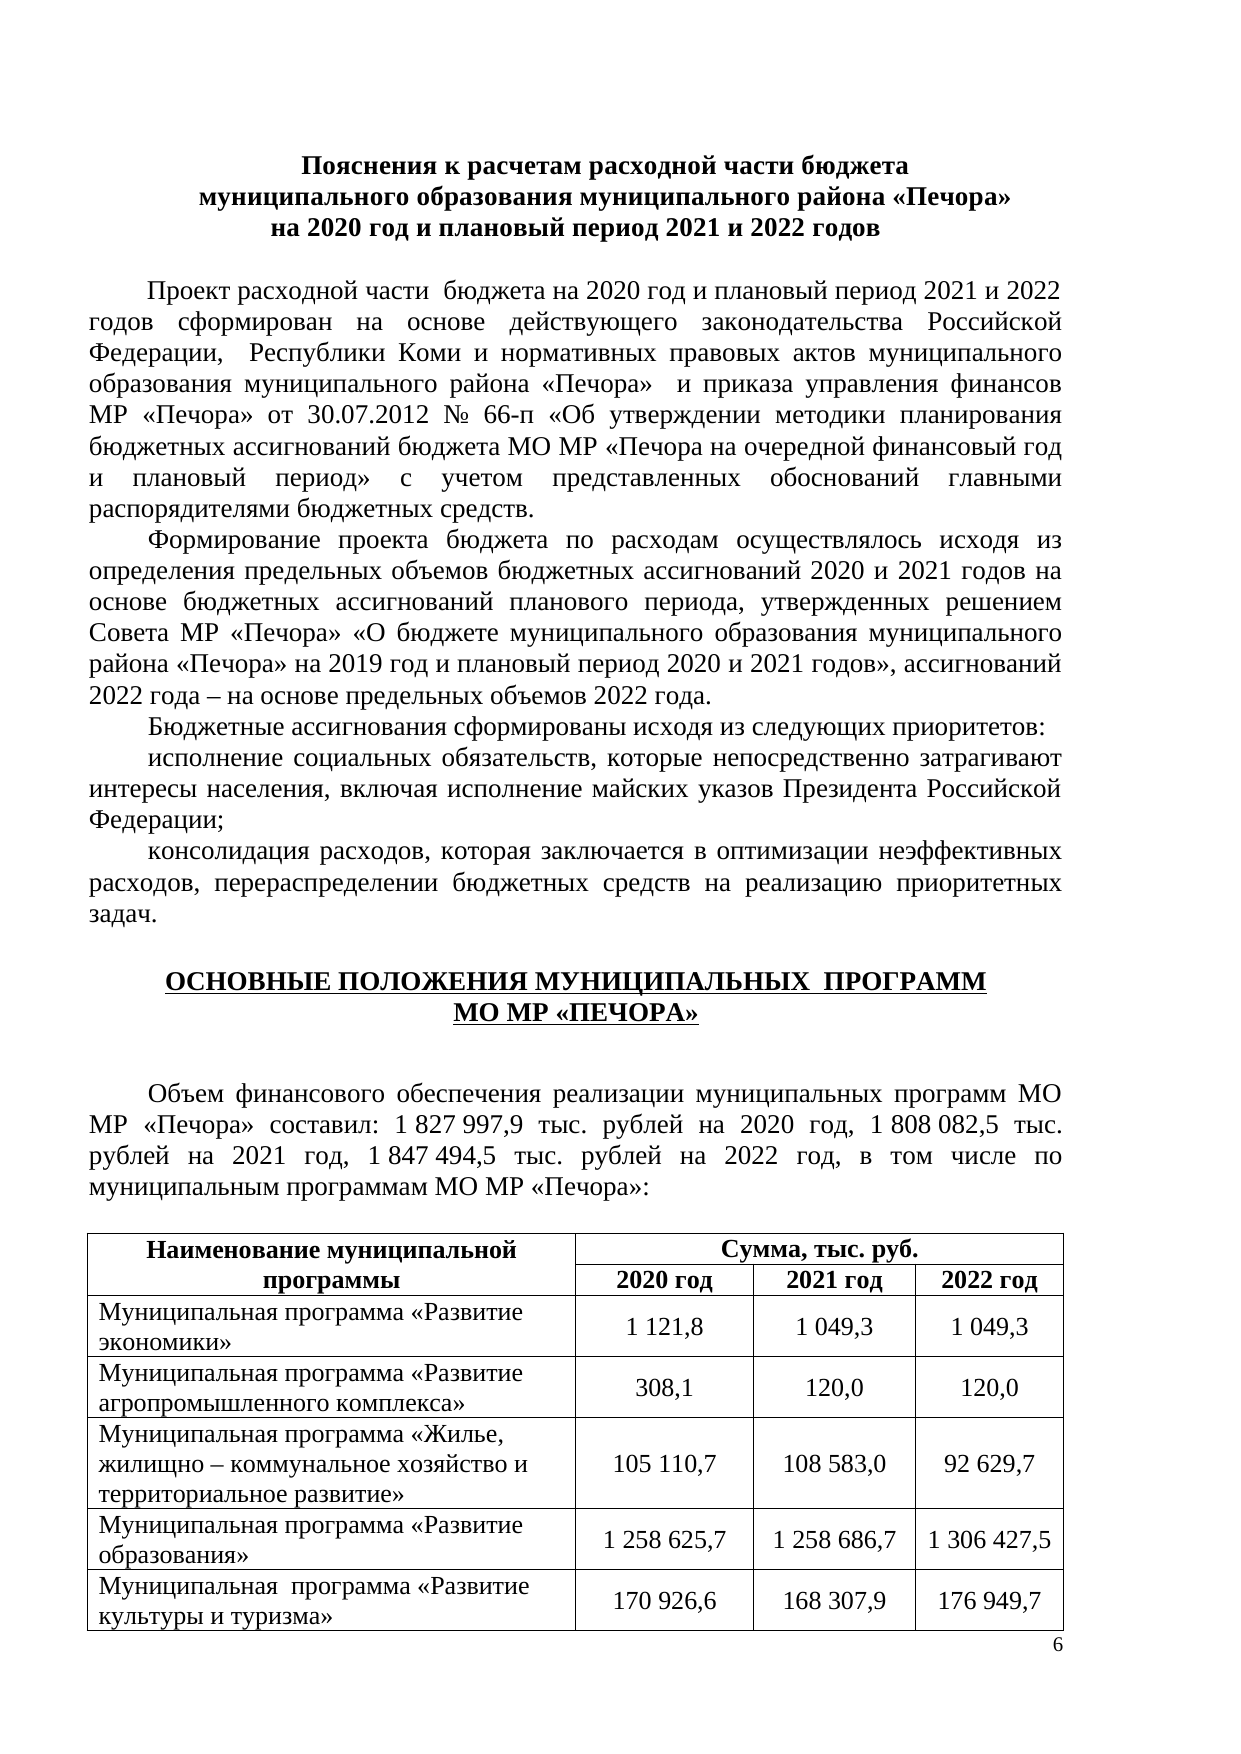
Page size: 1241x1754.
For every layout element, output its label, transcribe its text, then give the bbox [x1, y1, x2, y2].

text Пояснения к расчетам расходной части бюджета [89, 149, 1063, 180]
table_header Наименование муниципальной программы [88, 1234, 575, 1294]
table_cell 176 949,7 [916, 1570, 1063, 1630]
table_cell 2020 год [576, 1265, 753, 1294]
table_cell 92 629,7 [916, 1418, 1063, 1508]
text Бюджетные ассигнования сформированы исходя из следующих приоритетов: [89, 710, 1063, 741]
table_cell Муниципальная программа «Развитие агропромышленного комплекса» [88, 1357, 575, 1417]
table_cell 168 307,9 [754, 1570, 915, 1630]
table_cell 1 258 686,7 [754, 1509, 915, 1569]
table_cell 1 306 427,5 [916, 1509, 1063, 1569]
table_cell 1 049,3 [754, 1296, 915, 1356]
table_header Сумма, тыс. руб. [576, 1234, 1063, 1263]
table_cell 120,0 [916, 1357, 1063, 1417]
text Проект расходной части бюджета на 2020 год и плановый период 2021 и 2022 годов сформирован на основе действующего законодательства Российской Федерации, Республики Коми и нормативных правовых актов муниципального образования муниципального района «Печора» и приказа управления финансов МР «Печора» от 30.07.2012 № 66-п «Об утверждении методики планирования бюджетных ассигнований бюджета МО МР «Печора на очередной финансовый год и плановый период» с учетом представленных обоснований главными распорядителями бюджетных средств. [89, 274, 1063, 523]
table_cell 108 583,0 [754, 1418, 915, 1508]
subtitle ОСНОВНЫЕ ПОЛОЖЕНИЯ МУНИЦИПАЛЬНЫХ ПРОГРАММ МО МР «ПЕЧОРА» [89, 965, 1063, 1028]
text исполнение социальных обязательств, которые непосредственно затрагивают интересы населения, включая исполнение майских указов Президента Российской Федерации; [89, 741, 1063, 834]
table_cell 105 110,7 [576, 1418, 753, 1508]
table_cell Муниципальная программа «Жилье, жилищно – коммунальное хозяйство и территориальное развитие» [88, 1418, 575, 1508]
table_cell 2021 год [754, 1265, 915, 1294]
table_cell 1 258 625,7 [576, 1509, 753, 1569]
text Объем финансового обеспечения реализации муниципальных программ МО МР «Печора» составил: 1 827 997,9 тыс. рублей на 2020 год, 1 808 082,5 тыс. рублей на 2021 год, 1 847 494,5 тыс. рублей на 2022 год, в том числе по муниципальным программам МО МР «Печора»: [89, 1077, 1063, 1201]
table_cell Муниципальная программа «Развитие культуры и туризма» [88, 1570, 575, 1630]
table_cell 308,1 [576, 1357, 753, 1417]
text муниципального образования муниципального района «Печора» на 2020 год и плановый период 2021 и 2022 годов [89, 180, 1063, 243]
table_cell 2022 год [916, 1265, 1063, 1294]
text Формирование проекта бюджета по расходам осуществлялось исходя из определения предельных объемов бюджетных ассигнований 2020 и 2021 годов на основе бюджетных ассигнований планового периода, утвержденных решением Совета МР «Печора» «О бюджете муниципального образования муниципального района «Печора» на 2019 год и плановый период 2020 и 2021 годов», ассигнований 2022 года – на основе предельных объемов 2022 года. [89, 523, 1063, 710]
table_cell 1 049,3 [916, 1296, 1063, 1356]
table_cell Муниципальная программа «Развитие экономики» [88, 1296, 575, 1356]
table_cell 120,0 [754, 1357, 915, 1417]
text консолидация расходов, которая заключается в оптимизации неэффективных расходов, перераспределении бюджетных средств на реализацию приоритетных задач. [89, 834, 1063, 928]
table_cell 170 926,6 [576, 1570, 753, 1630]
table_cell 1 121,8 [576, 1296, 753, 1356]
table_cell Муниципальная программа «Развитие образования» [88, 1509, 575, 1569]
